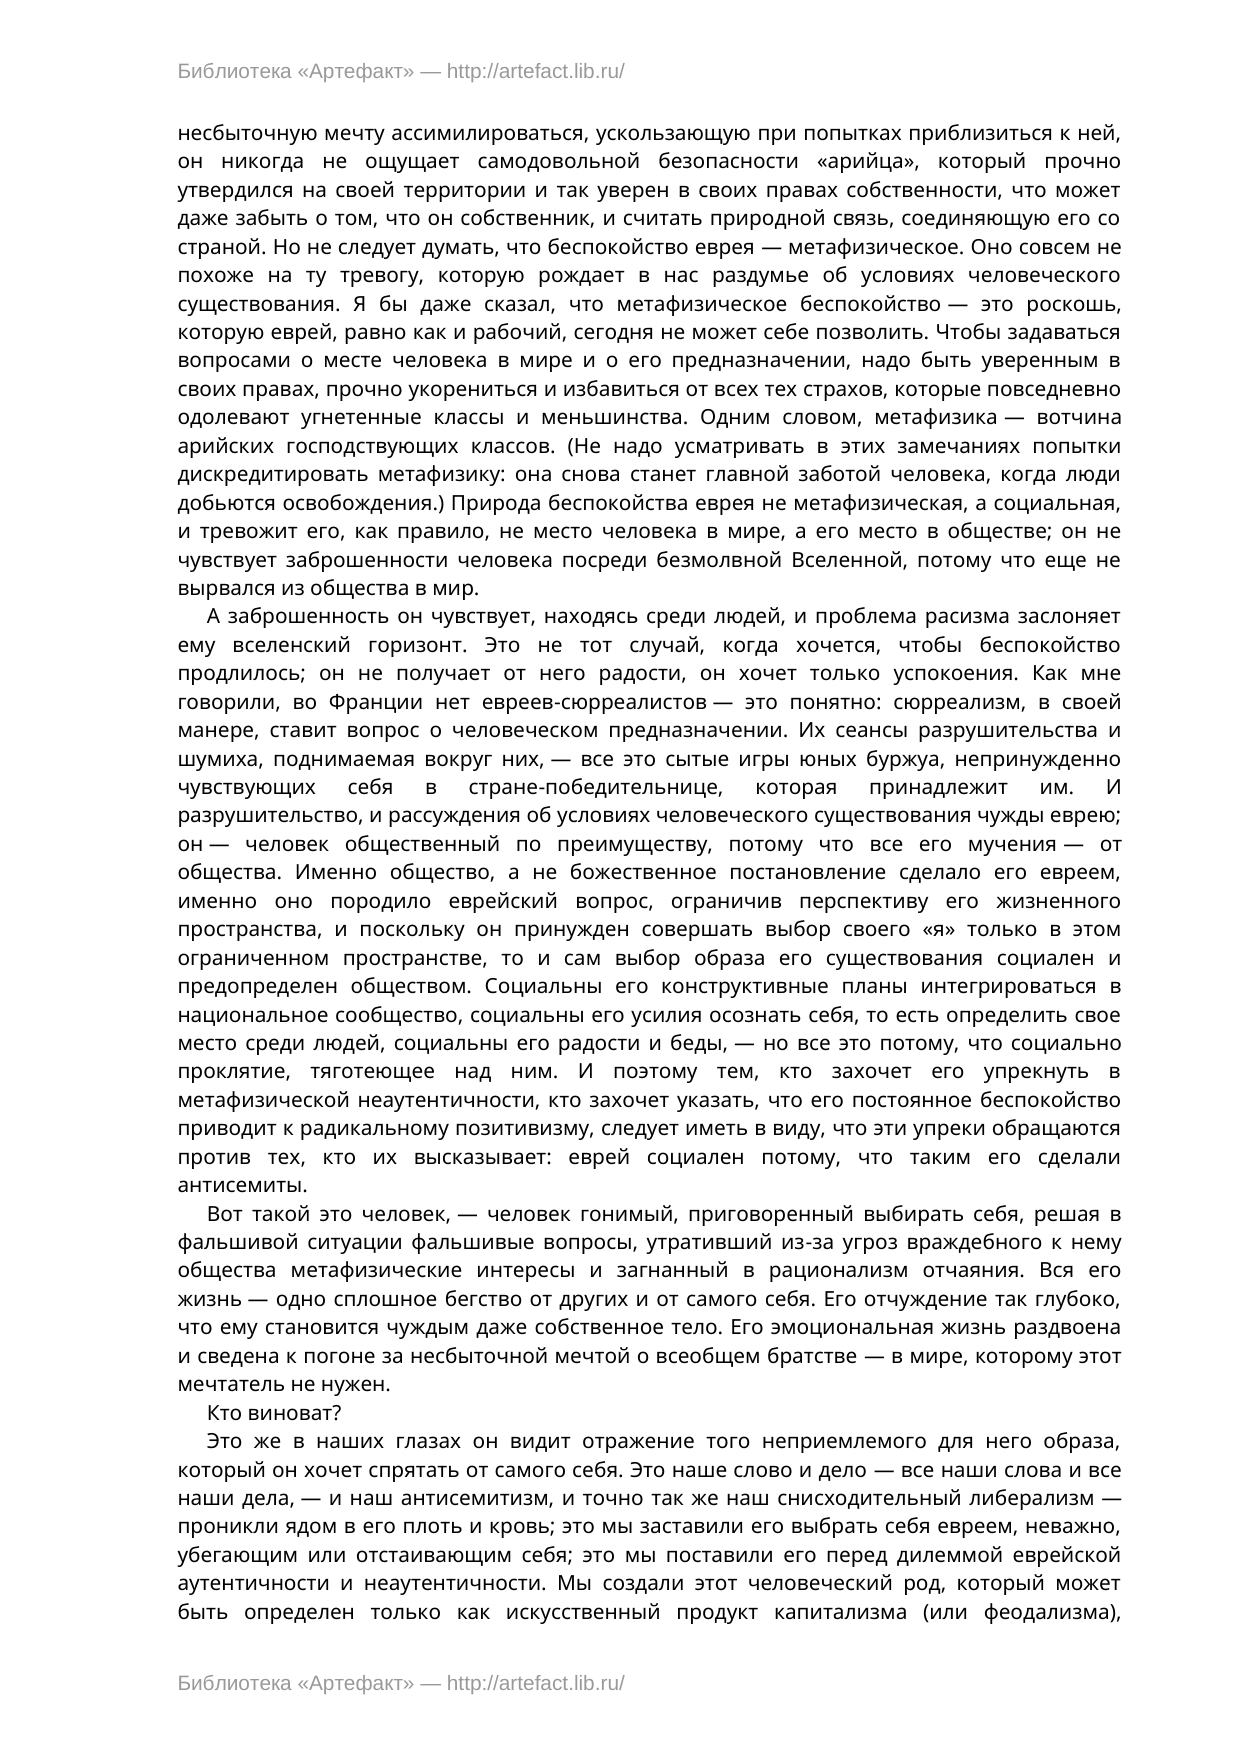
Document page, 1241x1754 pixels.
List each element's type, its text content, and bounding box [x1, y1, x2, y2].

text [177, 1426, 1122, 1625]
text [177, 118, 1122, 602]
text Вот такой это человек, — человек гонимый, приговоренный выбирать себя, решая в фальшивой ситуации фальшивые вопросы, утративший из-за угроз враждебного к нему общества метафизические интересы и загнанный в рационализм отчаяния. Вся его жизнь — одно сплошное бегство от других и от самого себя. Его отчуждение так глубоко, что ему становится чуждым даже собственное тело. Его эмоциональная жизнь раздвоена и сведена к погоне за несбыточной мечтой о всеобщем братстве — в мире, которому этот мечтатель не нужен. [177, 1199, 1122, 1398]
text А заброшенность он чувствует, находясь среди людей, и проблема расизма заслоняет ему вселенский горизонт. Это не тот случай, когда хочется, чтобы беспокойство продлилось; он не получает от него радости, он хочет только успокоения. Как мне говорили, во Франции нет евреев-сюрреалистов — это понятно: сюрреализм, в своей манере, ставит вопрос о человеческом предназначении. Их сеансы разрушительства и шумиха, поднимаемая вокруг них, — все это сытые игры юных буржуа, непринужденно чувствующих себя в стране-победительнице, которая принадлежит им. И разрушительство, и рассуждения об условиях человеческого существования чужды еврею; он — человек общественный по преимуществу, потому что все его мучения — от общества. Именно общество, а не божественное постановление сделало его евреем, именно оно породило еврейский вопрос, ограничив перспективу его жизненного пространства, и поскольку он принужден совершать выбор своего «я» только в этом ограниченном пространстве, то и сам выбор образа его существования социален и предопределен обществом. Социальны его конструктивные планы интегрироваться в национальное сообщество, социальны его усилия осознать себя, то есть определить свое место среди людей, социальны его радости и беды, — но все это потому, что социально проклятие, тяготеющее над ним. И поэтому тем, кто захочет его упрекнуть в метафизической неаутентичности, кто захочет указать, что его постоянное беспокойство приводит к радикальному позитивизму, следует иметь в виду, что эти упреки обращаются против тех, кто их высказывает: еврей социален потому, что таким его сделали антисемиты. [177, 602, 1122, 1199]
text Кто виноват? [177, 1398, 1122, 1426]
